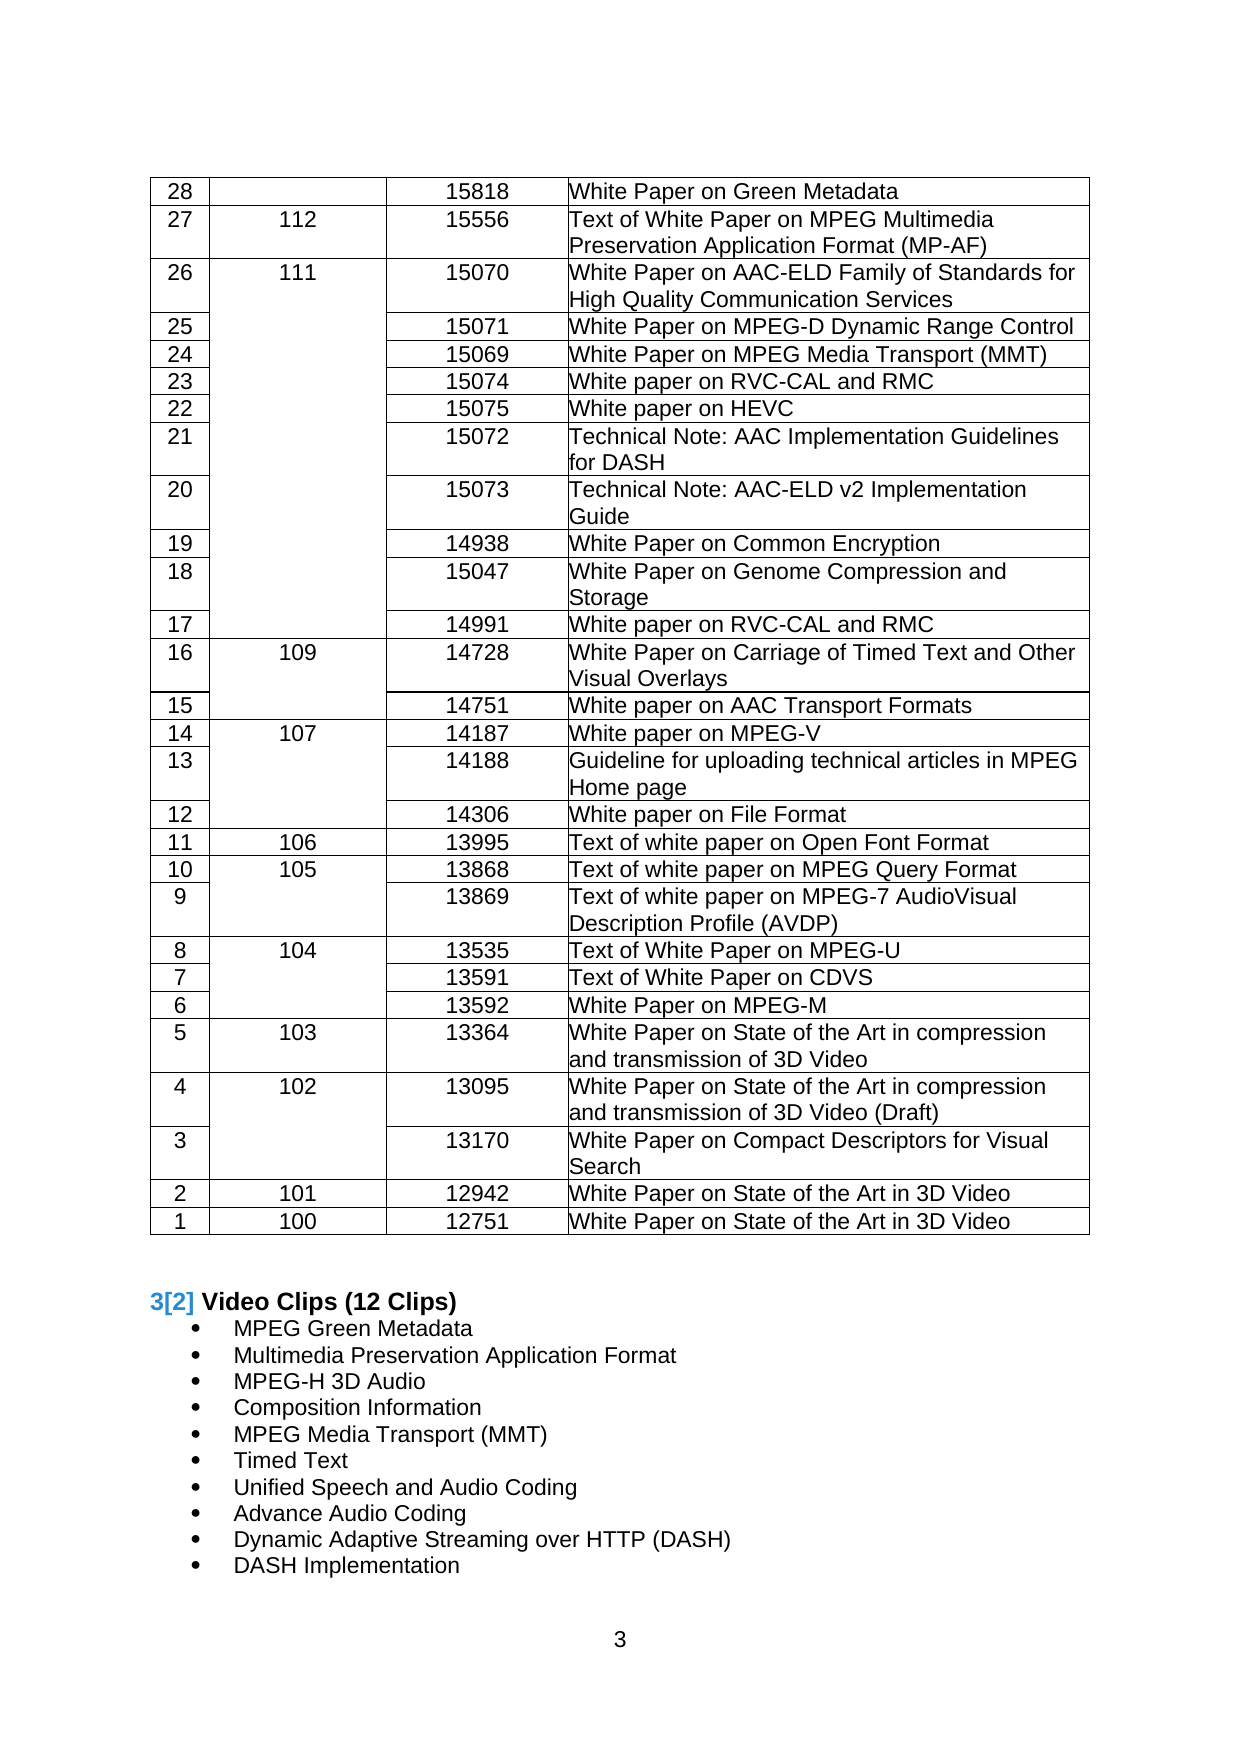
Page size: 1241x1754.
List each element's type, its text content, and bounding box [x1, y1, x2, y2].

table_cell 15818 [387, 178, 568, 204]
table_cell 13364 [387, 1019, 568, 1072]
table_cell 13170 [387, 1127, 568, 1179]
table_cell 8 [151, 937, 209, 963]
table_cell 1 [151, 1208, 209, 1234]
table_cell White paper on HEVC [569, 395, 1089, 422]
table_cell White Paper on Carriage of Timed Text and Other Visual Overlays [569, 639, 1089, 691]
table_cell 12751 [387, 1208, 568, 1234]
table_cell 102 [210, 1073, 386, 1179]
table_cell 14187 [387, 720, 568, 746]
table_cell 109 [210, 639, 386, 719]
table_cell 15071 [387, 313, 568, 339]
table_cell 101 [210, 1180, 386, 1207]
table_cell 105 [210, 856, 386, 936]
table_cell 27 [151, 206, 209, 258]
table_cell 9 [151, 883, 209, 936]
table_cell 100 [210, 1208, 386, 1234]
table_cell 12 [151, 801, 209, 827]
table_cell 14991 [387, 611, 568, 638]
table_cell 14 [151, 720, 209, 746]
table_cell 15556 [387, 206, 568, 258]
list MPEG-H 3D Audio [192, 1368, 1090, 1394]
table_cell 26 [151, 259, 209, 312]
table_cell 3 [151, 1127, 209, 1179]
table_cell Text of White Paper on MPEG Multimedia Preservation Application Format (MP-AF) [569, 206, 1089, 258]
table_cell 14306 [387, 801, 568, 827]
table_cell White Paper on MPEG Media Transport (MMT) [569, 341, 1089, 367]
table_cell 20 [151, 476, 209, 529]
table_cell White Paper on MPEG-D Dynamic Range Control [569, 313, 1089, 339]
table_cell 13592 [387, 992, 568, 1018]
table_cell White Paper on Genome Compression and Storage [569, 558, 1089, 610]
table_cell 22 [151, 395, 209, 422]
table_cell Technical Note: AAC-ELD v2 Implementation Guide [569, 476, 1089, 529]
table_cell 4 [151, 1073, 209, 1126]
table_cell 21 [151, 423, 209, 475]
table_cell 104 [210, 937, 386, 1018]
table_cell White paper on RVC-CAL and RMC [569, 368, 1089, 394]
table_cell White Paper on State of the Art in 3D Video [569, 1208, 1089, 1234]
list Dynamic Adaptive Streaming over HTTP (DASH) [192, 1526, 1090, 1552]
list MPEG Green Metadata [192, 1315, 1090, 1342]
table_cell 13869 [387, 883, 568, 936]
table_cell 13591 [387, 964, 568, 991]
table_cell 25 [151, 313, 209, 339]
table_cell 13868 [387, 856, 568, 882]
list Advance Audio Coding [192, 1500, 1090, 1526]
table_cell 14188 [387, 747, 568, 800]
table_cell 15070 [387, 259, 568, 312]
table_cell 18 [151, 558, 209, 610]
table_cell 106 [210, 829, 386, 855]
table_cell White Paper on State of the Art in compression and transmission of 3D Video (Draft) [569, 1073, 1089, 1126]
table_cell 107 [210, 720, 386, 827]
list Unified Speech and Audio Coding [192, 1473, 1090, 1500]
table_cell 2 [151, 1180, 209, 1207]
table_cell Text of white paper on MPEG Query Format [569, 856, 1089, 882]
table_cell 13535 [387, 937, 568, 963]
table_cell White Paper on MPEG-M [569, 992, 1089, 1018]
table_cell Text of White Paper on MPEG-U [569, 937, 1089, 963]
table_cell Guideline for uploading technical articles in MPEG Home page [569, 747, 1089, 800]
list DASH Implementation [192, 1552, 1090, 1579]
table_cell White Paper on State of the Art in 3D Video [569, 1180, 1089, 1207]
table_cell White paper on File Format [569, 801, 1089, 827]
table_cell 15072 [387, 423, 568, 475]
table_cell 23 [151, 368, 209, 394]
table_cell 15073 [387, 476, 568, 529]
table_cell White Paper on Common Encryption [569, 530, 1089, 557]
table_cell Text of white paper on Open Font Format [569, 829, 1089, 855]
table_cell 15074 [387, 368, 568, 394]
table_cell Text of White Paper on CDVS [569, 964, 1089, 991]
subtitle Video Clips (12 Clips) [150, 1287, 1090, 1315]
table_cell Text of white paper on MPEG-7 AudioVisual Description Profile (AVDP) [569, 883, 1089, 936]
table_cell 14728 [387, 639, 568, 691]
table_cell White Paper on State of the Art in compression and transmission of 3D Video [569, 1019, 1089, 1072]
list Timed Text [192, 1447, 1090, 1473]
table_cell White Paper on Compact Descriptors for Visual Search [569, 1127, 1089, 1179]
table_cell White paper on AAC Transport Formats [569, 693, 1089, 719]
table_cell 15047 [387, 558, 568, 610]
list MPEG Media Transport (MMT) [192, 1421, 1090, 1447]
table_cell 13995 [387, 829, 568, 855]
table_cell 12942 [387, 1180, 568, 1207]
table_cell Technical Note: AAC Implementation Guidelines for DASH [569, 423, 1089, 475]
list Multimedia Preservation Application Format [192, 1342, 1090, 1368]
table_cell 15069 [387, 341, 568, 367]
table_cell 28 [151, 178, 209, 204]
table_cell 111 [210, 259, 386, 638]
table_cell White Paper on AAC-ELD Family of Standards for High Quality Communication Services [569, 259, 1089, 312]
table_cell 13 [151, 747, 209, 800]
table_cell 15075 [387, 395, 568, 422]
table_cell 14938 [387, 530, 568, 557]
table_cell 112 [210, 206, 386, 258]
table_cell 5 [151, 1019, 209, 1072]
table_cell 6 [151, 992, 209, 1018]
table_cell 16 [151, 639, 209, 691]
table_cell 17 [151, 611, 209, 638]
list Composition Information [192, 1394, 1090, 1421]
table_cell 19 [151, 530, 209, 557]
table_cell White Paper on Green Metadata [569, 178, 1089, 204]
table_cell 15 [151, 693, 209, 719]
table_cell 14751 [387, 693, 568, 719]
table_cell 11 [151, 829, 209, 855]
table_cell 13095 [387, 1073, 568, 1126]
table_cell White paper on MPEG-V [569, 720, 1089, 746]
table_cell 24 [151, 341, 209, 367]
table_cell 103 [210, 1019, 386, 1072]
table_cell 7 [151, 964, 209, 991]
table_cell White paper on RVC-CAL and RMC [569, 611, 1089, 638]
table_cell 10 [151, 856, 209, 882]
